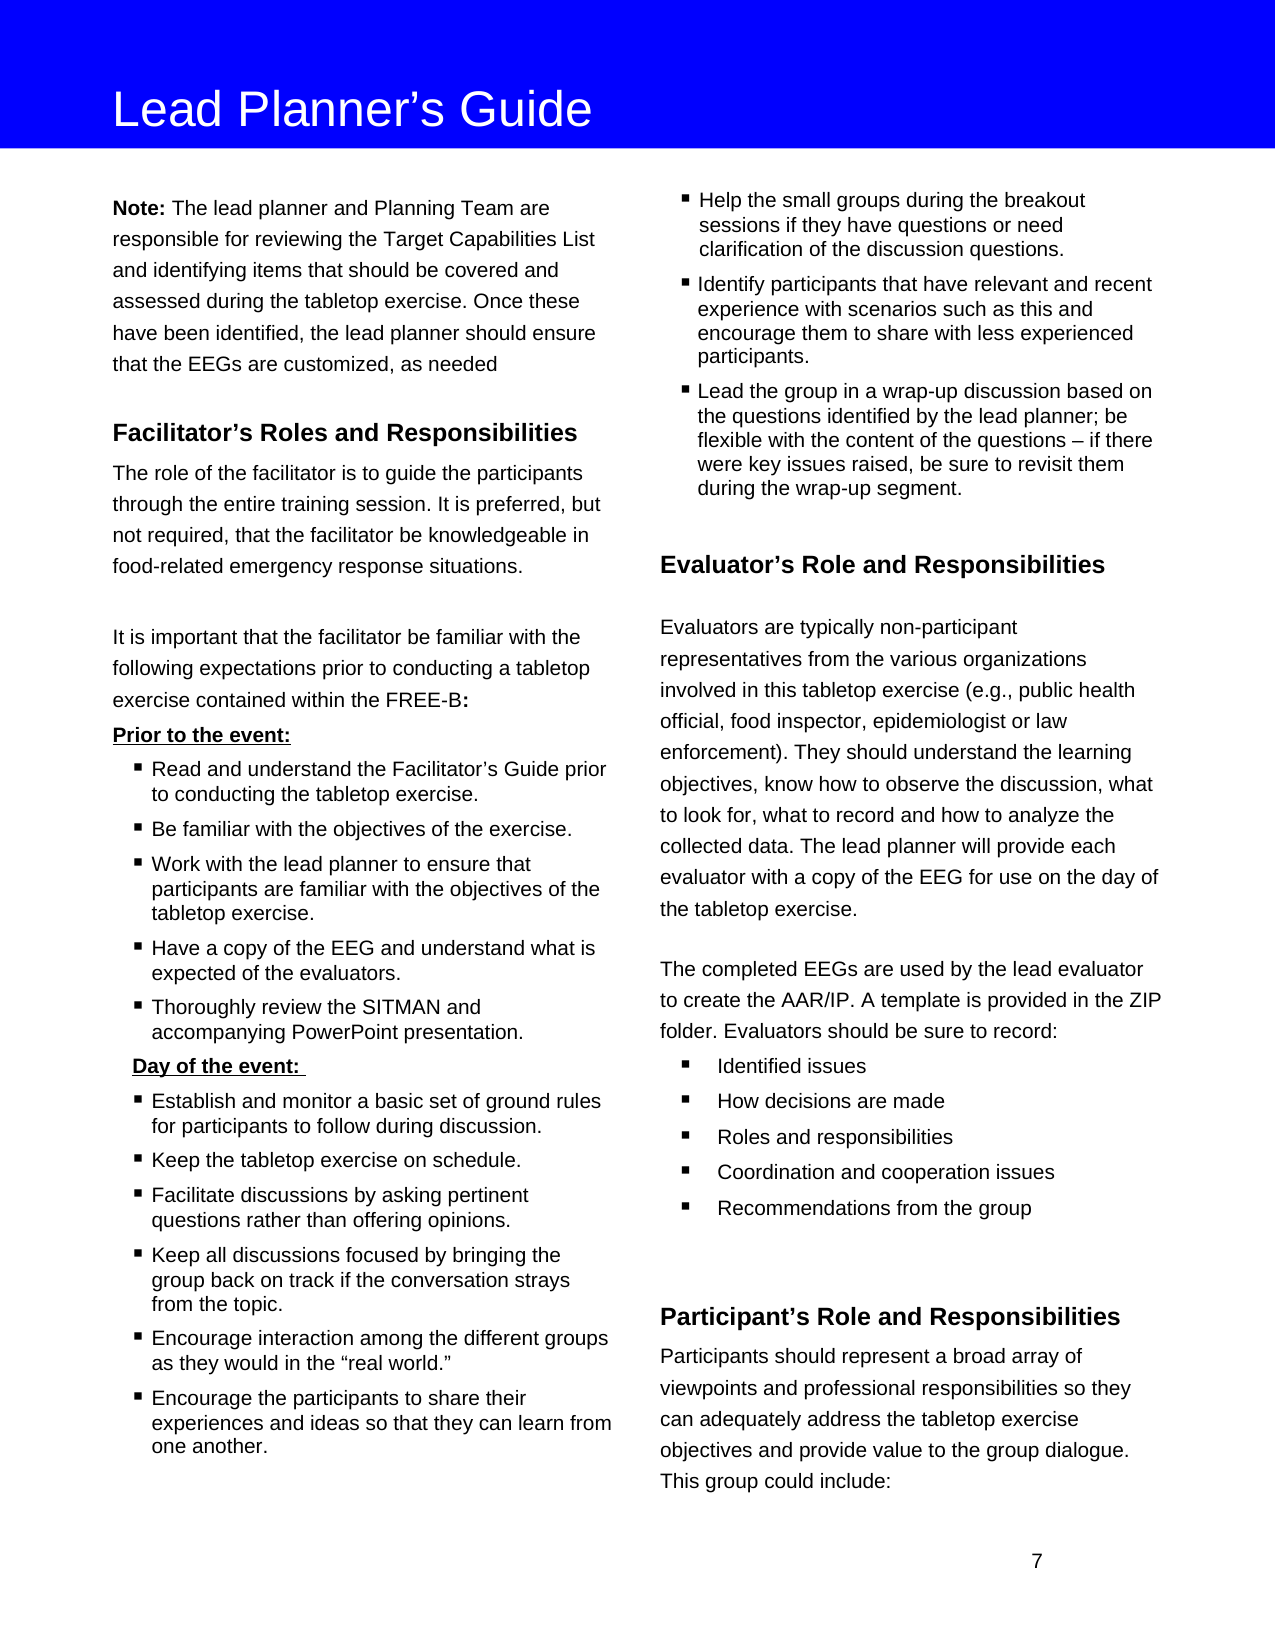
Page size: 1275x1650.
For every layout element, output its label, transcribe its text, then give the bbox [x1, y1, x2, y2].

list Facilitate discussions by asking pertinent questions rather than offering opinions. [132, 1183, 615, 1232]
list Establish and monitor a basic set of ground rules for participants to follow during discussion. [132, 1088, 615, 1137]
list Encourage interaction among the different groups as they would in the “real world.” [132, 1326, 615, 1375]
list Be familiar with the objectives of the exercise. [132, 817, 615, 842]
list Identified issues [679, 1054, 1162, 1079]
text Note: The lead planner and Planning Team are responsible for reviewing the Target Capabilities List and identifying items that should be covered and assessed during the tabletop exercise. Once these have been identified, the lead planner should ensure that the EEGs are customized, as needed [112, 188, 615, 376]
subtitle Participant’s Role and Responsibilities [660, 1299, 1162, 1331]
list Lead the group in a wrap-up discussion based on the questions identified by the lead planner; be flexible with the content of the questions – if there were key issues raised, be sure to revisit them during the wrap-up segment. [679, 379, 1162, 499]
list Read and understand the Facilitator’s Guide prior to conducting the tabletop exercise. [132, 757, 615, 806]
list How decisions are made [679, 1089, 1162, 1114]
text It is important that the facilitator be familiar with the following expectations prior to conducting a tabletop exercise contained within the FREE-B: [112, 618, 615, 711]
list Thoroughly review the SITMAN and accompanying PowerPoint presentation. [132, 995, 615, 1044]
list Work with the lead planner to ensure that participants are familiar with the objectives of the tabletop exercise. [132, 852, 615, 925]
text Prior to the event: [112, 716, 615, 747]
text The role of the facilitator is to guide the participants through the entire training session. It is preferred, but not required, that the facilitator be knowledgeable in food-related emergency response situations. [112, 453, 615, 578]
list Roles and responsibilities [679, 1124, 1162, 1149]
list Encourage the participants to share their experiences and ideas so that they can learn from one another. [132, 1385, 615, 1458]
list Keep all discussions focused by bringing the group back on track if the conversation strays from the topic. [132, 1243, 615, 1316]
list Keep the tabletop exercise on schedule. [132, 1148, 615, 1173]
subtitle Facilitator’s Roles and Responsibilities [112, 416, 615, 447]
list Identify participants that have relevant and recent experience with scenarios such as this and encourage them to share with less experienced participants. [679, 271, 1162, 368]
list Coordination and cooperation issues [679, 1160, 1162, 1185]
text The completed EEGs are used by the lead evaluator to create the AAR/IP. A template is provided in the ZIP folder. Evaluators should be sure to record: [660, 949, 1162, 1043]
list Help the small groups during the breakout sessions if they have questions or need clarification of the discussion questions. [679, 188, 1162, 261]
text Evaluators are typically non-participant representatives from the various organizations involved in this tabletop exercise (e.g., public health official, food inspector, epidemiologist or law enforcement). They should understand the learning objectives, know how to observe the discussion, what to look for, what to record and how to analyze the collected data. The lead planner will provide each evaluator with a copy of the EEG for use on the day of the tabletop exercise. [660, 608, 1162, 920]
text Day of the event: [132, 1054, 615, 1078]
list Have a copy of the EEG and understand what is expected of the evaluators. [132, 935, 615, 984]
list Recommendations from the group [679, 1195, 1162, 1220]
subtitle Evaluator’s Role and Responsibilities [660, 547, 1162, 579]
text Participants should represent a broad array of viewpoints and professional responsibilities so they can adequately address the tabletop exercise objectives and provide value to the group dialogue. This group could include: [660, 1337, 1162, 1493]
